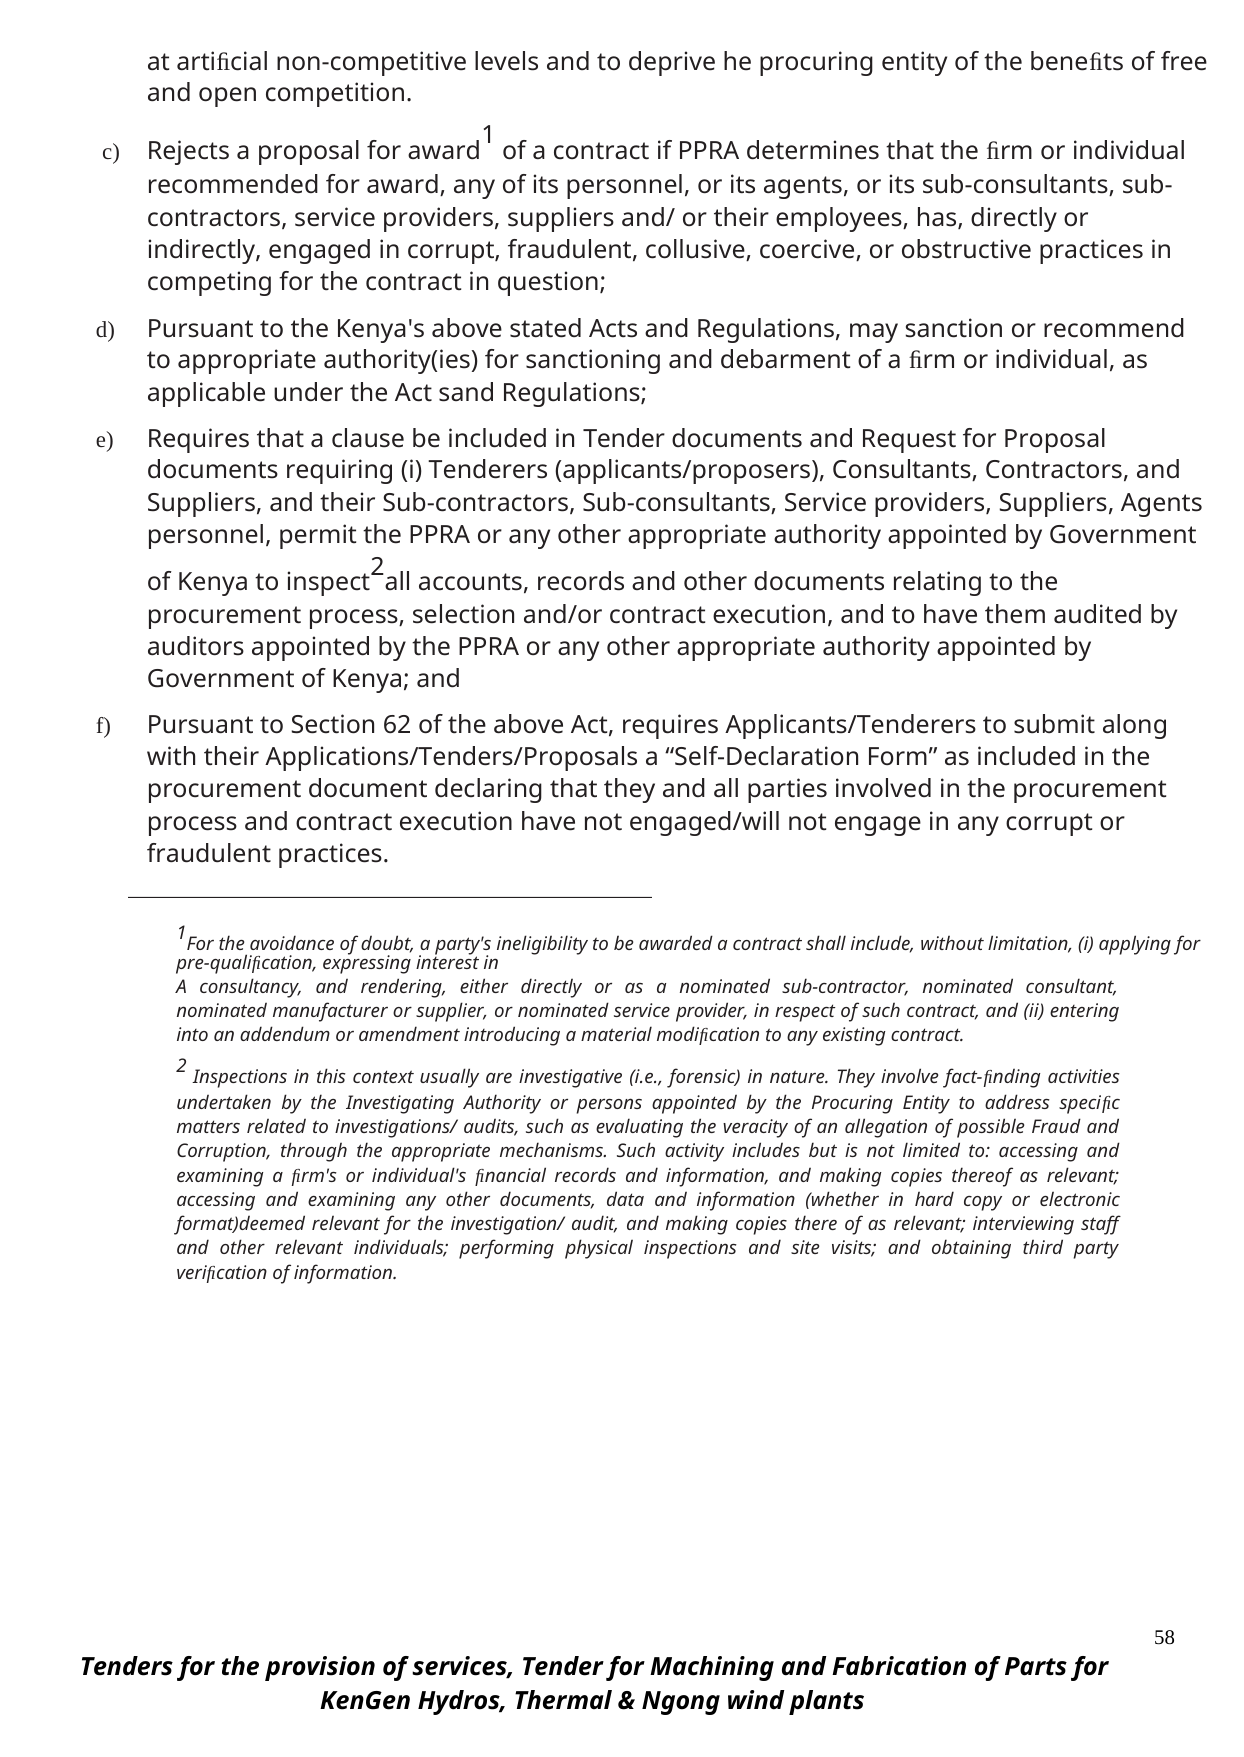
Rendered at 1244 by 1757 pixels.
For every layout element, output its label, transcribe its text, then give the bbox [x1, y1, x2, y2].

text A consultancy, and rendering, either directly or as a nominated sub-contractor, nominated consultant, nominated manufacturer or supplier, or nominated service provider, in respect of such contract, and (ii) entering into an addendum or amendment introducing a material modiﬁcation to any existing contract. [176, 974, 1122, 1047]
list Pursuant to Section 62 of the above Act, requires Applicants/Tenderers to submit along with their Applications/Tenders/Proposals a “Self-Declaration Form” as included in the procurement document declaring that they and all parties involved in the procurement process and contract execution have not engaged/will not engage in any corrupt or fraudulent practices. [96, 708, 1210, 869]
text 2 Inspections in this context usually are investigative (i.e., forensic) in nature. They involve fact-ﬁnding activities undertaken by the Investigating Authority or persons appointed by the Procuring Entity to address speciﬁc matters related to investigations/ audits, such as evaluating the veracity of an allegation of possible Fraud and Corruption, through the appropriate mechanisms. Such activity includes but is not limited to: accessing and examining a ﬁrm's or individual's ﬁnancial records and information, and making copies thereof as relevant; accessing and examining any other documents, data and information (whether in hard copy or electronic format)deemed relevant for the investigation/ audit, and making copies there of as relevant; interviewing staff and other relevant individuals; performing physical inspections and site visits; and obtaining third party veriﬁcation of information. [176, 1056, 1122, 1284]
text 1For the avoidance of doubt, a party's ineligibility to be awarded a contract shall include, without limitation, (i) applying for pre-qualiﬁcation, expressing interest in [176, 935, 1210, 974]
list Requires that a clause be included in Tender documents and Request for Proposal documents requiring (i) Tenderers (applicants/proposers), Consultants, Contractors, and Suppliers, and their Sub-contractors, Sub-consultants, Service providers, Suppliers, Agents personnel, permit the PPRA or any other appropriate authority appointed by Government of Kenya to inspect2all accounts, records and other documents relating to the procurement process, selection and/or contract execution, and to have them audited by auditors appointed by the PPRA or any other appropriate authority appointed by Government of Kenya; and [96, 421, 1210, 695]
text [147, 44, 1210, 109]
list Pursuant to the Kenya's above stated Acts and Regulations, may sanction or recommend to appropriate authority(ies) for sanctioning and debarment of a ﬁrm or individual, as applicable under the Act sand Regulations; [96, 311, 1210, 408]
list Rejects a proposal for award1 of a contract if PPRA determines that the ﬁrm or individual recommended for award, any of its personnel, or its agents, or its sub-consultants, sub- contractors, service providers, suppliers and/ or their employees, has, directly or indirectly, engaged in corrupt, fraudulent, collusive, coercive, or obstructive practices in competing for the contract in question; [102, 121, 1210, 298]
